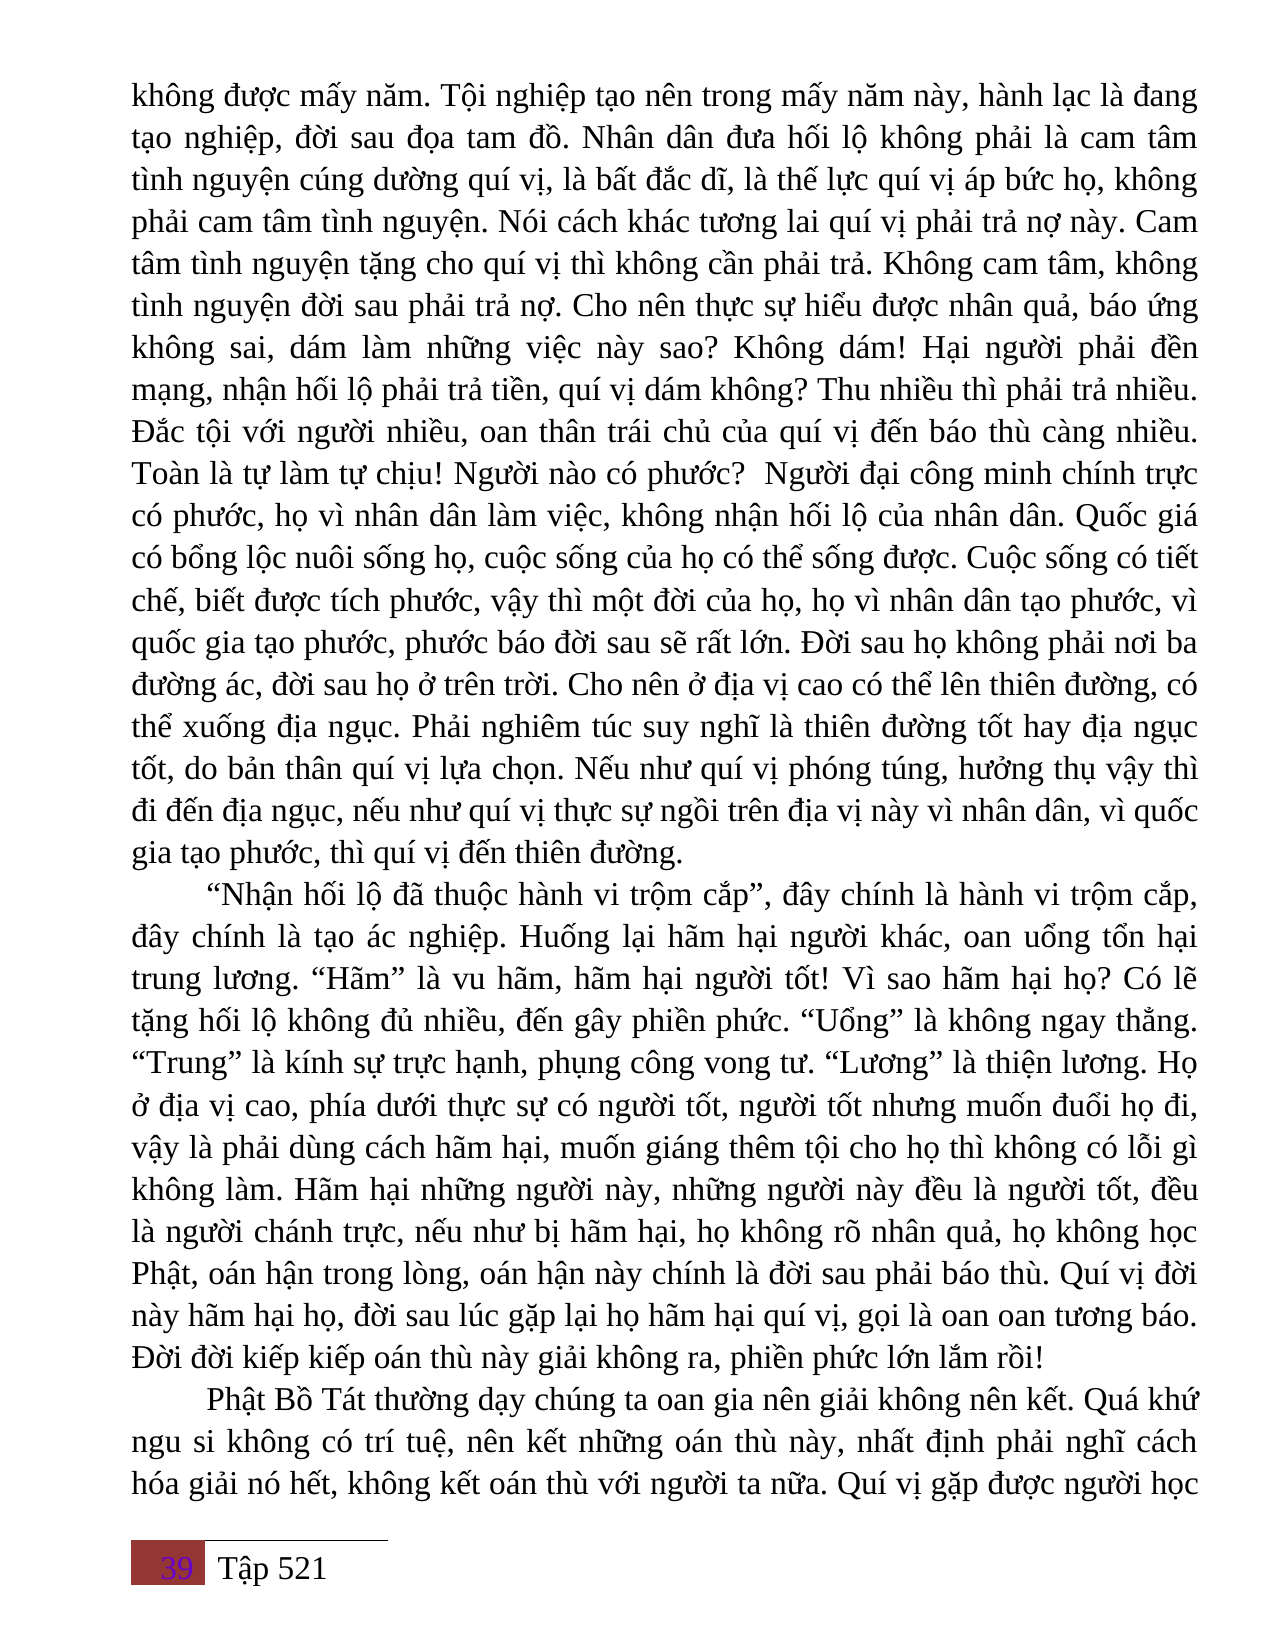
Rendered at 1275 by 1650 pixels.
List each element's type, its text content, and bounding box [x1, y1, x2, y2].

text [131, 75, 1200, 871]
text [131, 1379, 1200, 1502]
text “Nhận hối lộ đã thuộc hành vi trộm cắp”, đây chính là hành vi trộm cắp, đây chính là tạo ác nghiệp. Huống lại hãm hại người khác, oan uổng tổn hại trung lương. “Hãm” là vu hãm, hãm hại người tốt! Vì sao hãm hại họ? Có lẽ tặng hối lộ không đủ nhiều, đến gây phiền phức. “Uổng” là không ngay thẳng. “Trung” là kính sự trực hạnh, phụng công vong tư. “Lương” là thiện lương. Họ ở địa vị cao, phía dưới thực sự có người tốt, người tốt nhưng muốn đuổi họ đi, vậy là phải dùng cách hãm hại, muốn giáng thêm tội cho họ thì không có lỗi gì không làm. Hãm hại những người này, những người này đều là người tốt, đều là người chánh trực, nếu như bị hãm hại, họ không rõ nhân quả, họ không học Phật, oán hận trong lòng, oán hận này chính là đời sau phải báo thù. Quí vị đời này hãm hại họ, đời sau lúc gặp lại họ hãm hại quí vị, gọi là oan oan tương báo. Đời đời kiếp kiếp oán thù này giải không ra, phiền phức lớn lắm rồi! [131, 874, 1200, 1376]
